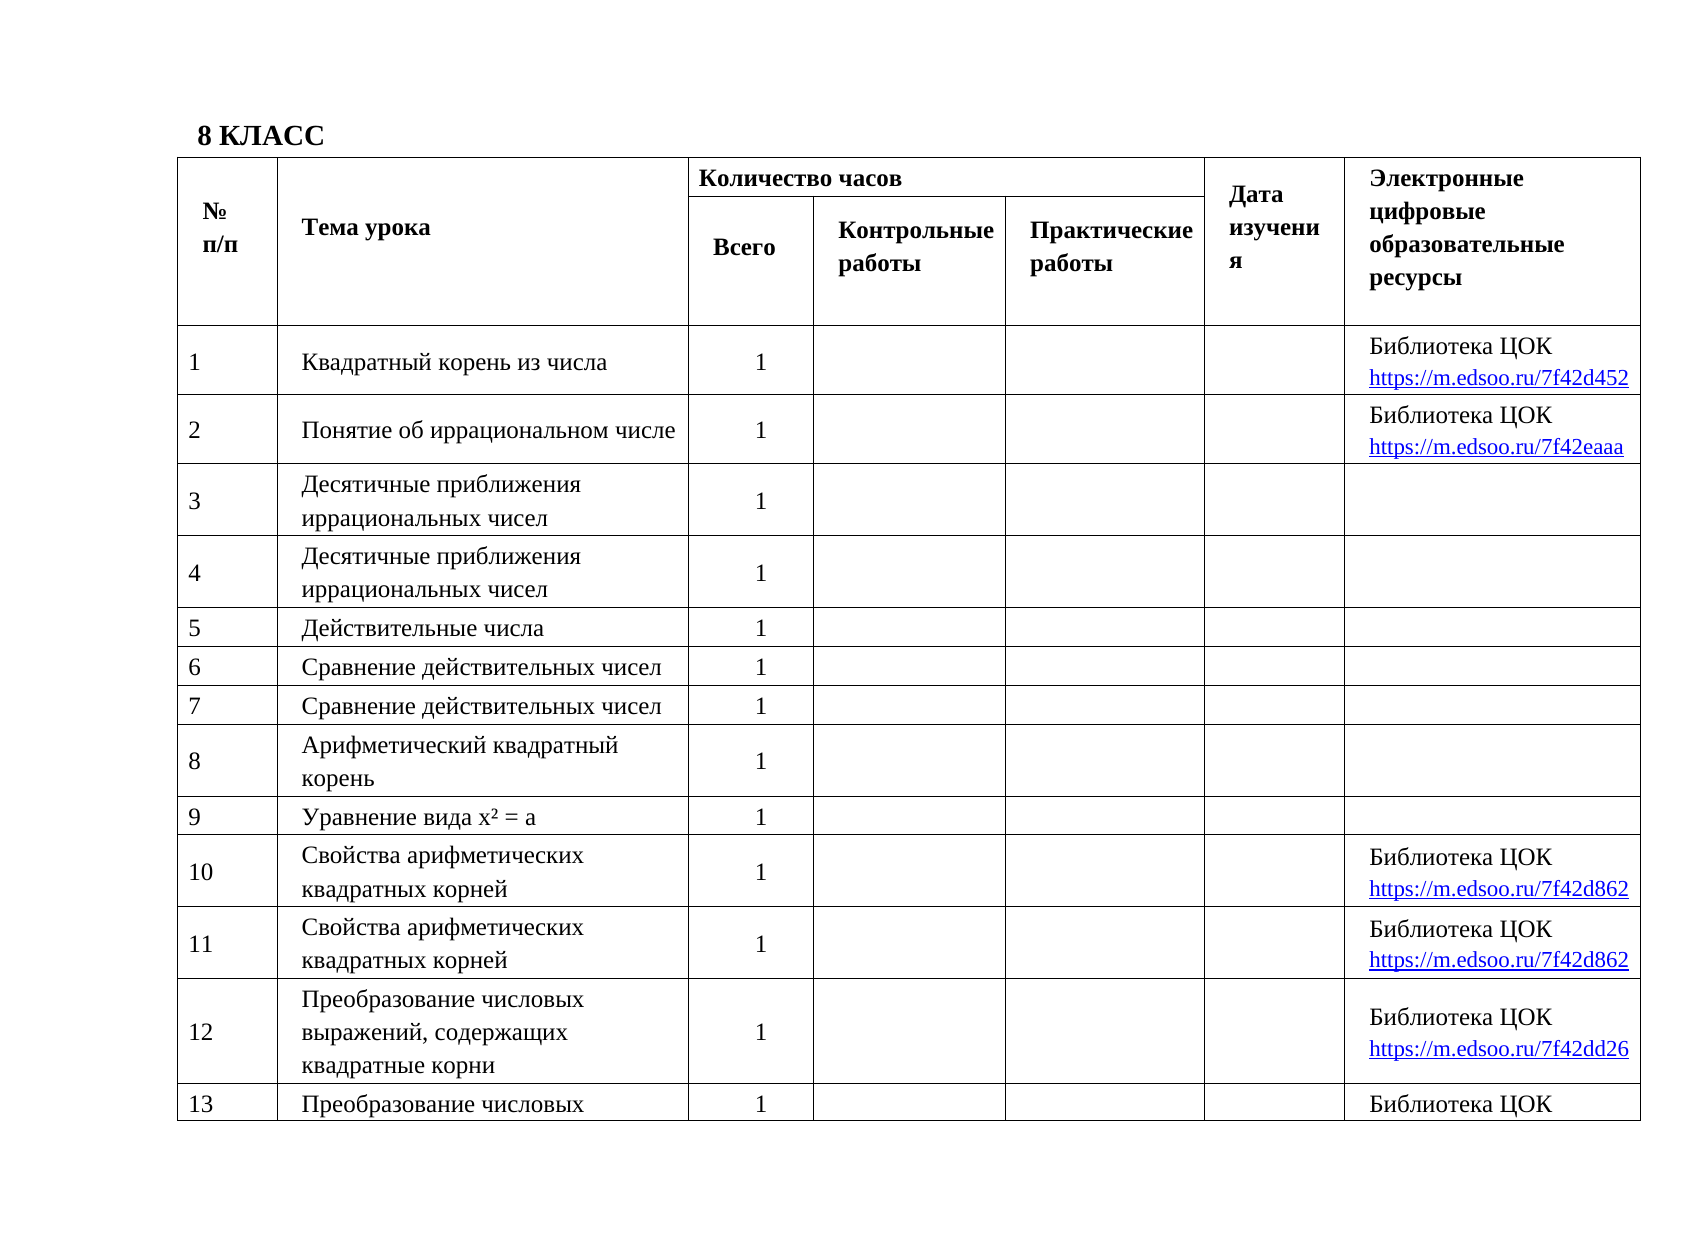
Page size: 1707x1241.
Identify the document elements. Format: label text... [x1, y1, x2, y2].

table_cell 1 [689, 725, 813, 796]
table_cell [814, 979, 1005, 1083]
table_cell [1205, 907, 1344, 978]
table_cell 1 [689, 647, 813, 685]
table_cell Десятичные приближения иррациональных чисел [278, 536, 688, 607]
table_cell Библиотека ЦОК https://m.edsoo.ru/7f42dd26 [1345, 979, 1640, 1083]
table_cell [814, 326, 1005, 394]
table_cell 11 [178, 907, 277, 978]
table_cell Всего [689, 197, 813, 325]
table_cell [814, 835, 1005, 906]
table_cell [1345, 686, 1640, 724]
table_cell [1205, 647, 1344, 685]
table_cell 1 [689, 395, 813, 463]
table_cell [814, 464, 1005, 535]
table_cell Сравнение действительных чисел [278, 647, 688, 685]
table_cell 8 [178, 725, 277, 796]
table_cell [1345, 647, 1640, 685]
table_cell [1006, 979, 1204, 1083]
table_cell [1006, 608, 1204, 646]
table_cell Библиотека ЦОК https://m.edsoo.ru/7f42d452 [1345, 326, 1640, 394]
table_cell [278, 1084, 688, 1119]
table_cell [1205, 536, 1344, 607]
table_cell [814, 907, 1005, 978]
table_cell Практические работы [1006, 197, 1204, 325]
table_header Дата изучения [1205, 158, 1344, 325]
table_cell Библиотека ЦОК https://m.edsoo.ru/7f42d862 [1345, 835, 1640, 906]
table_cell [1205, 395, 1344, 463]
table_cell [1205, 835, 1344, 906]
table_cell 7 [178, 686, 277, 724]
table_header Количество часов [689, 158, 1204, 196]
table_cell [814, 608, 1005, 646]
table_cell [1006, 725, 1204, 796]
table_cell [1345, 608, 1640, 646]
table_cell 6 [178, 647, 277, 685]
table_cell 1 [689, 797, 813, 834]
table_header Электронные цифровые образовательные ресурсы [1345, 158, 1640, 325]
table_cell [814, 395, 1005, 463]
table_cell [1205, 979, 1344, 1083]
table_cell Библиотека ЦОК https://m.edsoo.ru/7f42eaaa [1345, 395, 1640, 463]
table_cell Сравнение действительных чисел [278, 686, 688, 724]
table_cell [1006, 686, 1204, 724]
table_cell [1345, 725, 1640, 796]
table_cell 10 [178, 835, 277, 906]
table_cell [814, 686, 1005, 724]
table_cell [814, 536, 1005, 607]
table_header Тема урока [278, 158, 688, 325]
table_cell Свойства арифметических квадратных корней [278, 835, 688, 906]
table_cell Арифметический квадратный корень [278, 725, 688, 796]
table_cell Контрольные работы [814, 197, 1005, 325]
table_cell [1205, 686, 1344, 724]
table_cell 12 [178, 979, 277, 1083]
table_cell [1205, 797, 1344, 834]
table_cell 1 [689, 907, 813, 978]
table_cell 9 [178, 797, 277, 834]
table_cell 4 [178, 536, 277, 607]
table_cell 3 [178, 464, 277, 535]
table_cell 1 [689, 835, 813, 906]
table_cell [278, 979, 688, 1083]
table_cell [1205, 326, 1344, 394]
table_cell [1006, 1084, 1204, 1119]
table_cell 1 [689, 1084, 813, 1119]
table_cell Свойства арифметических квадратных корней [278, 907, 688, 978]
table_cell [1006, 647, 1204, 685]
table_cell 5 [178, 608, 277, 646]
table_cell [1006, 907, 1204, 978]
table_cell [1205, 608, 1344, 646]
table_cell [814, 1084, 1005, 1119]
table_cell [1006, 835, 1204, 906]
table_cell 1 [689, 608, 813, 646]
table_cell 13 [178, 1084, 277, 1119]
table_cell 2 [178, 395, 277, 463]
table_header № п/п [178, 158, 277, 325]
text 8 КЛАСС [190, 118, 1618, 152]
table_cell [1205, 464, 1344, 535]
table_cell Действительные числа [278, 608, 688, 646]
table_cell [814, 725, 1005, 796]
table_cell [1345, 536, 1640, 607]
table_cell [1205, 1084, 1344, 1119]
table_cell Уравнение вида x² = a [278, 797, 688, 834]
table_cell [1006, 536, 1204, 607]
table_cell [1345, 464, 1640, 535]
table_cell 1 [689, 464, 813, 535]
table_cell Понятие об иррациональном числе [278, 395, 688, 463]
table_cell Квадратный корень из числа [278, 326, 688, 394]
table_cell [1205, 725, 1344, 796]
table_cell 1 [689, 686, 813, 724]
table_cell 1 [178, 326, 277, 394]
table_cell Десятичные приближения иррациональных чисел [278, 464, 688, 535]
table_cell [1006, 395, 1204, 463]
table_cell 1 [689, 979, 813, 1083]
table_cell [1006, 464, 1204, 535]
table_cell 1 [689, 326, 813, 394]
table_cell [814, 647, 1005, 685]
table_cell [814, 797, 1005, 834]
table_cell [1006, 326, 1204, 394]
table_cell Библиотека ЦОК https://m.edsoo.ru/7f42d862 [1345, 907, 1640, 978]
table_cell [1345, 1084, 1640, 1119]
table_cell [1345, 797, 1640, 834]
table_cell 1 [689, 536, 813, 607]
table_cell [1006, 797, 1204, 834]
